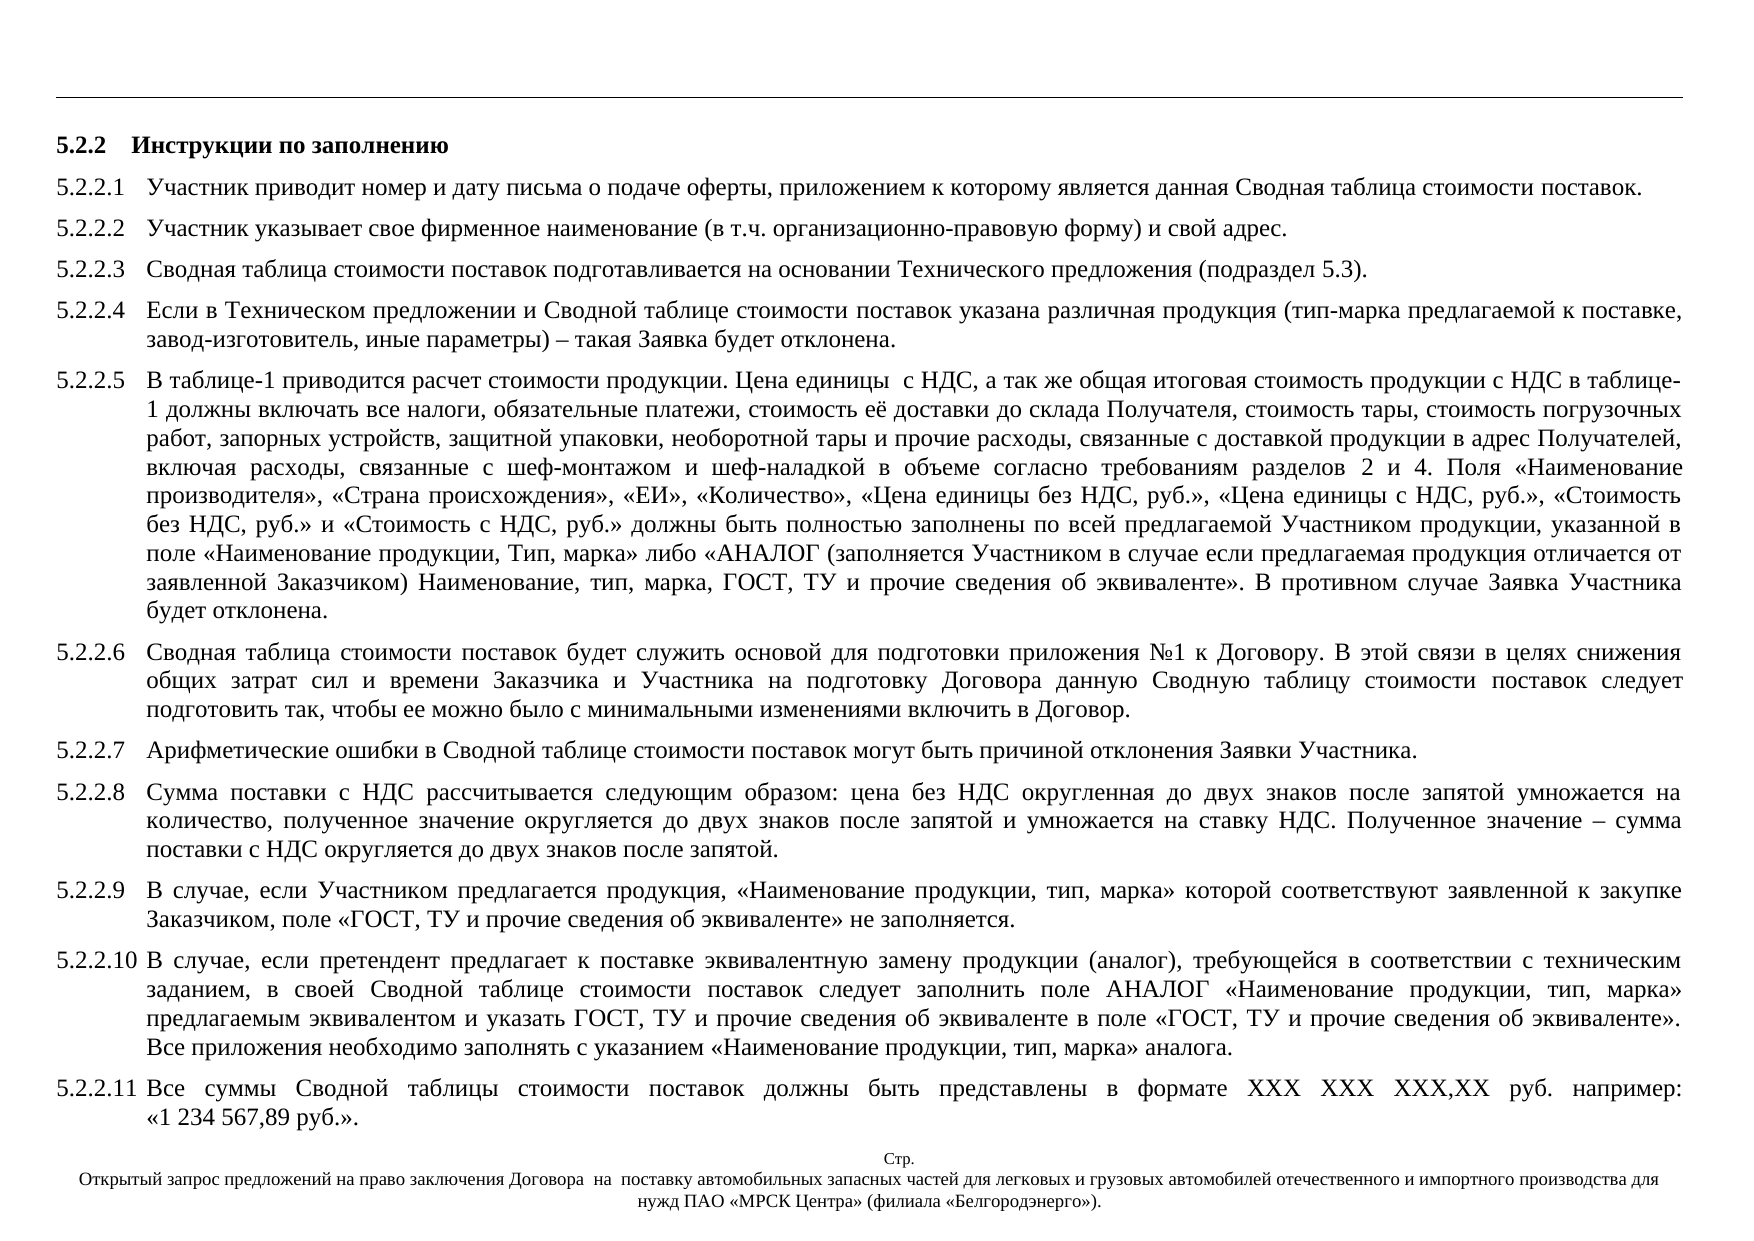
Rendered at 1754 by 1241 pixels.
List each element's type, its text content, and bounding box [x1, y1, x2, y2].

list Арифметические ошибки в Сводной таблице стоимости поставок могут быть причиной отклонения Заявки Участника. [56, 736, 1683, 764]
list Сумма поставки с НДС рассчитывается следующим образом: цена без НДС округленная до двух знаков после запятой умножается на количество, полученное значение округляется до двух знаков после запятой и умножается на ставку НДС. Полученное значение – сумма поставки с НДС округляется до двух знаков после запятой. [56, 777, 1683, 863]
list Сводная таблица стоимости поставок будет служить основой для подготовки приложения №1 к Договору. В этой связи в целях снижения общих затрат сил и времени Заказчика и Участника на подготовку Договора данную Сводную таблицу стоимости поставок следует подготовить так, чтобы ее можно было с минимальными изменениями включить в Договор. [56, 637, 1683, 723]
subtitle Инструкции по заполнению [56, 131, 1683, 159]
list В случае, если Участником предлагается продукция, «Наименование продукции, тип, марка» которой соответствуют заявленной к закупке Заказчиком, поле «ГОСТ, ТУ и прочие сведения об эквиваленте» не заполняется. [56, 876, 1683, 933]
list Если в Техническом предложении и Сводной таблице стоимости поставок указана различная продукция (тип-марка предлагаемой к поставке, завод-изготовитель, иные параметры) – такая Заявка будет отклонена. [56, 296, 1683, 353]
list Участник приводит номер и дату письма о подаче оферты, приложением к которому является данная Сводная таблица стоимости поставок. [56, 172, 1683, 201]
list Все суммы Сводной таблицы стоимости поставок должны быть представлены в формате XXX XXX XXX,XX руб. например: «1 234 567,89 руб.». [56, 1073, 1683, 1131]
list В случае, если претендент предлагает к поставке эквивалентную замену продукции (аналог), требующейся в соответствии с техническим заданием, в своей Сводной таблице стоимости поставок следует заполнить поле АНАЛОГ «Наименование продукции, тип, марка» предлагаемым эквивалентом и указать ГОСТ, ТУ и прочие сведения об эквиваленте в поле «ГОСТ, ТУ и прочие сведения об эквиваленте». Все приложения необходимо заполнять с указанием «Наименование продукции, тип, марка» аналога. [56, 946, 1683, 1061]
list Участник указывает свое фирменное наименование (в т.ч. организационно-правовую форму) и свой адрес. [56, 213, 1683, 242]
